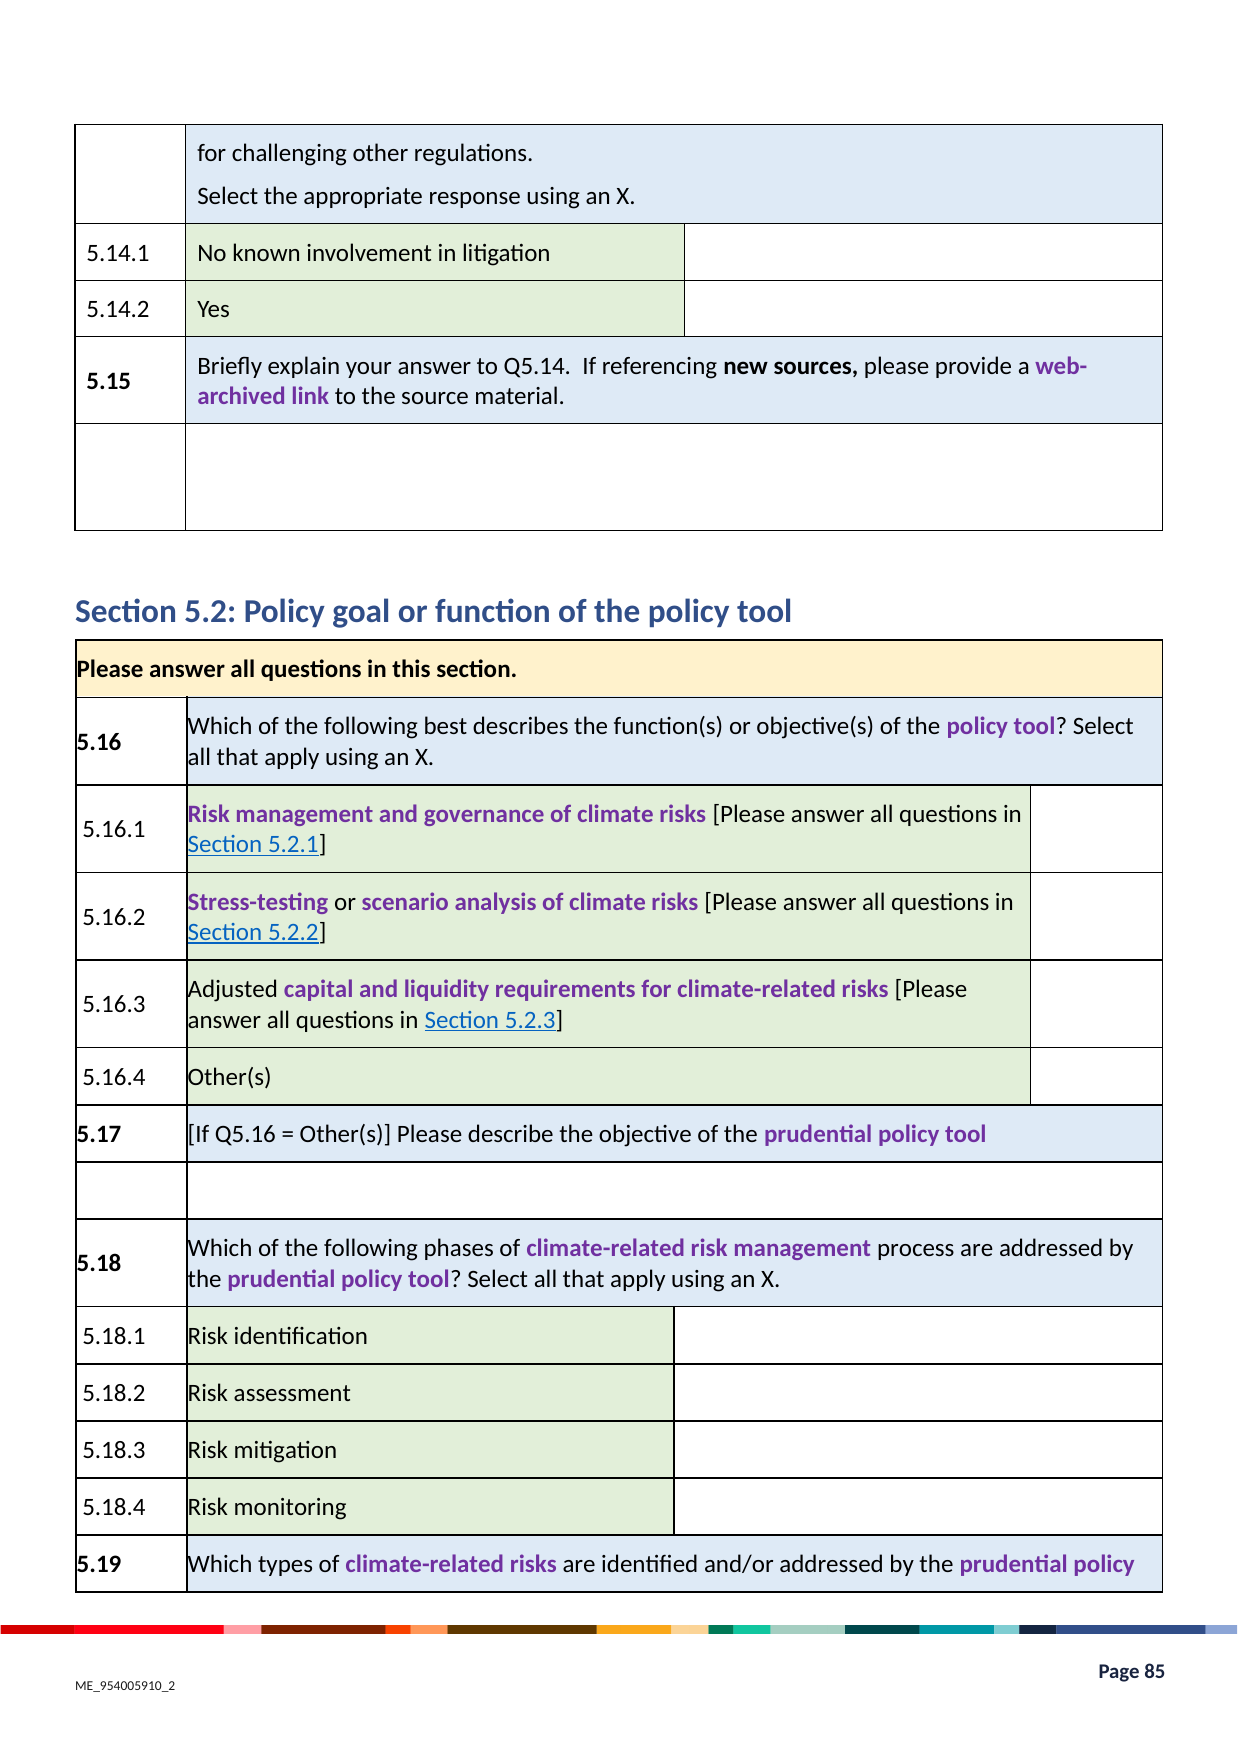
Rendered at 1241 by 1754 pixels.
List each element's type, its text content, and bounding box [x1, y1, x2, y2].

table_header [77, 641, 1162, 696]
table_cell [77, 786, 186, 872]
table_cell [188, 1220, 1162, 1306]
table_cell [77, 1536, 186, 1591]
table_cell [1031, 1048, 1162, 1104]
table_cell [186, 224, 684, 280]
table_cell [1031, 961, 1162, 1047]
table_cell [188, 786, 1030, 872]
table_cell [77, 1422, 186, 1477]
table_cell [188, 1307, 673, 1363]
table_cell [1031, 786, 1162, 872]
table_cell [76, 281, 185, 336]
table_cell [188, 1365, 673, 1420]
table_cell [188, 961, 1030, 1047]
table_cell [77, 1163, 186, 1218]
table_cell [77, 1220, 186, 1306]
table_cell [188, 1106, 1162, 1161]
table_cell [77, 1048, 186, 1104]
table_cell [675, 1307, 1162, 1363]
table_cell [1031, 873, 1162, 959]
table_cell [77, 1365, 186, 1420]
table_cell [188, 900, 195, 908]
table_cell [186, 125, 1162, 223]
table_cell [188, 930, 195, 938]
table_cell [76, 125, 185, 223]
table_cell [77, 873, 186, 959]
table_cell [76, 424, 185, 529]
picture [0, 1625, 1236, 1634]
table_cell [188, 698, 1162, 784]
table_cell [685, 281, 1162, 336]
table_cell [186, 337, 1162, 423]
subtitle Section 5.2: Policy goal or function of the policy tool [75, 590, 1165, 631]
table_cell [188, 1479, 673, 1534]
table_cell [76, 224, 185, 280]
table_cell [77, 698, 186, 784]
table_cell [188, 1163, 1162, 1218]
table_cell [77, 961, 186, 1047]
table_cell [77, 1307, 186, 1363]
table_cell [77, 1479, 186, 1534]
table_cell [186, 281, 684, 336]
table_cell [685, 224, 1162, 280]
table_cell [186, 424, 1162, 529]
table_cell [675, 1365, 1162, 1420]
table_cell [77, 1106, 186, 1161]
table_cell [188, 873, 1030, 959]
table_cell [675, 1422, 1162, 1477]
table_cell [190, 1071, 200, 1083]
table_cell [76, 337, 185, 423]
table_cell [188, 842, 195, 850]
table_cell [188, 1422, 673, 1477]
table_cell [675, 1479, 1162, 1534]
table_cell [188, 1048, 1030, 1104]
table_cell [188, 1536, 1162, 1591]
